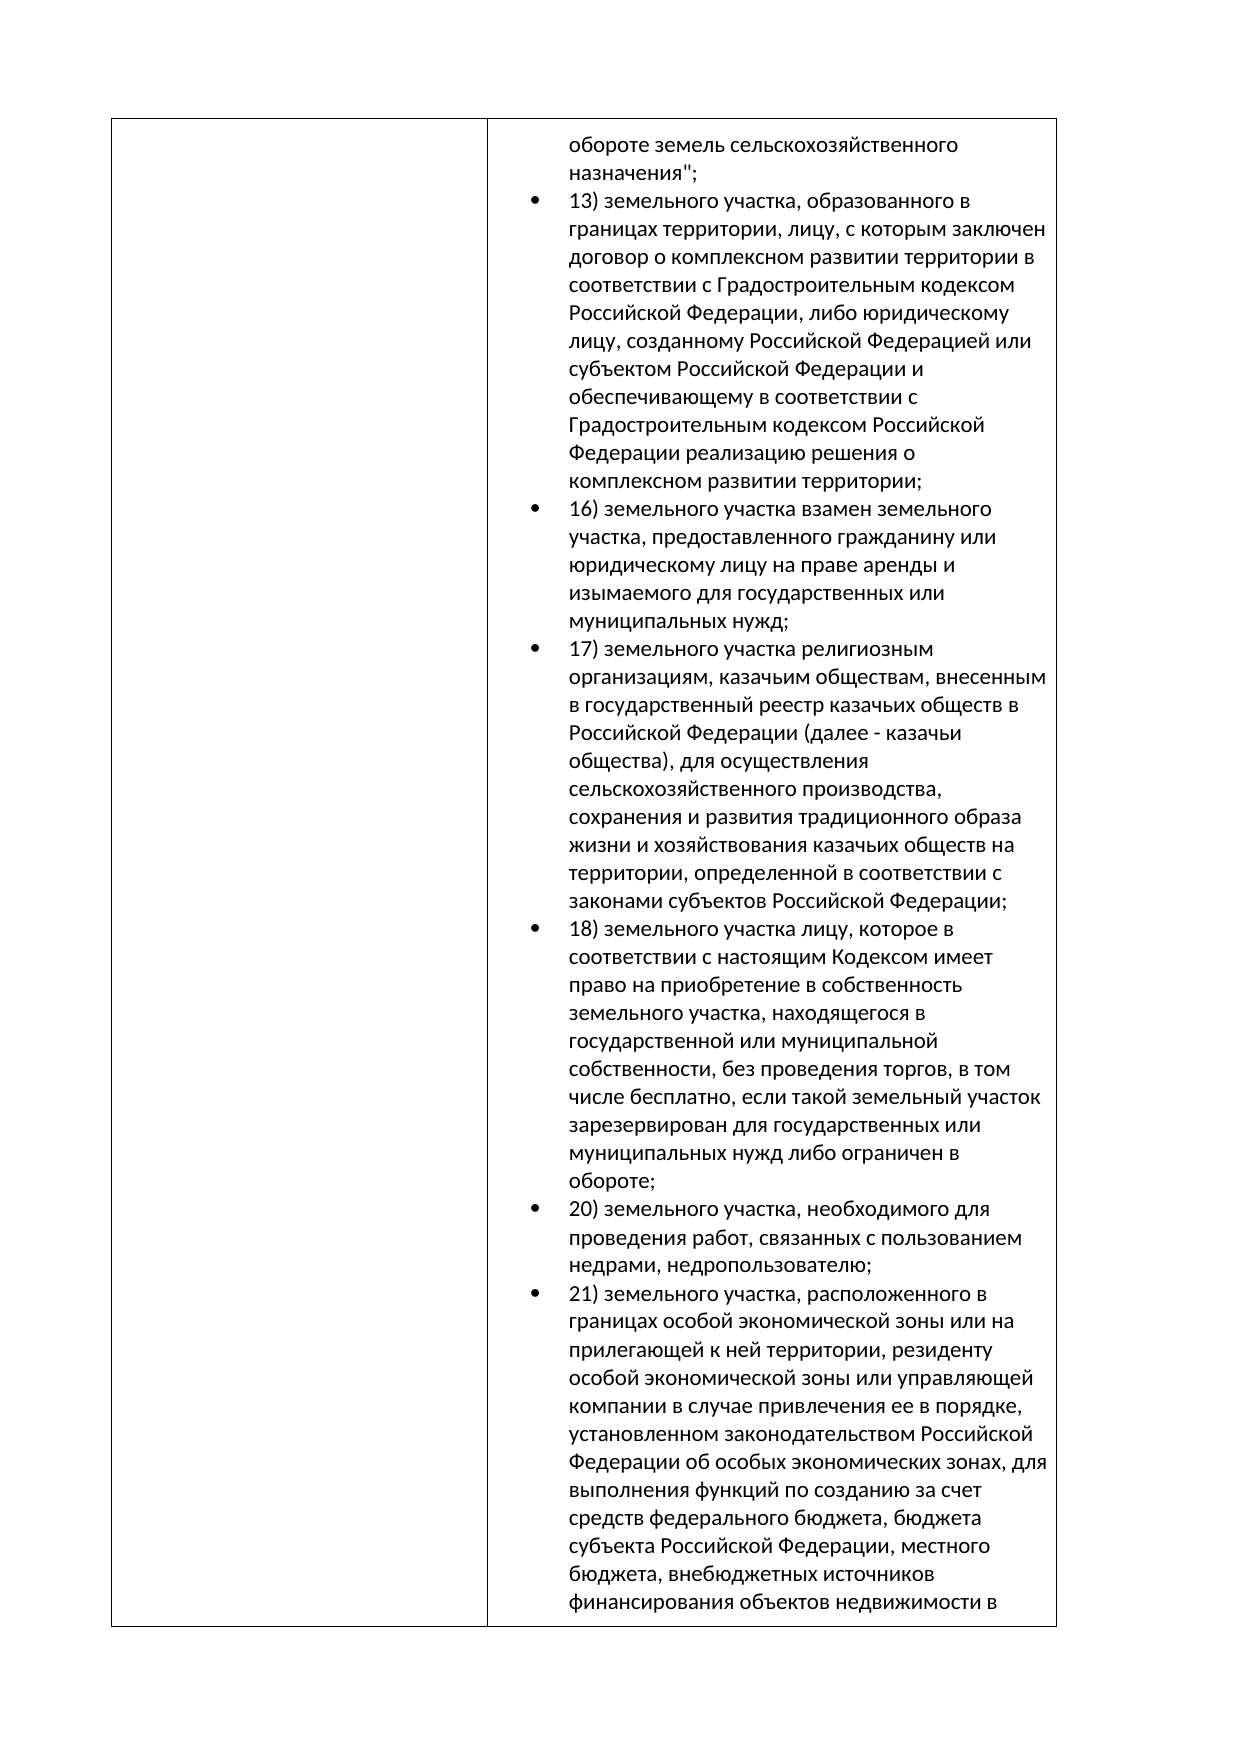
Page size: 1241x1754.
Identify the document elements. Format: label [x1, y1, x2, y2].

table_cell [112, 119, 487, 1626]
table_cell [488, 119, 1056, 1626]
